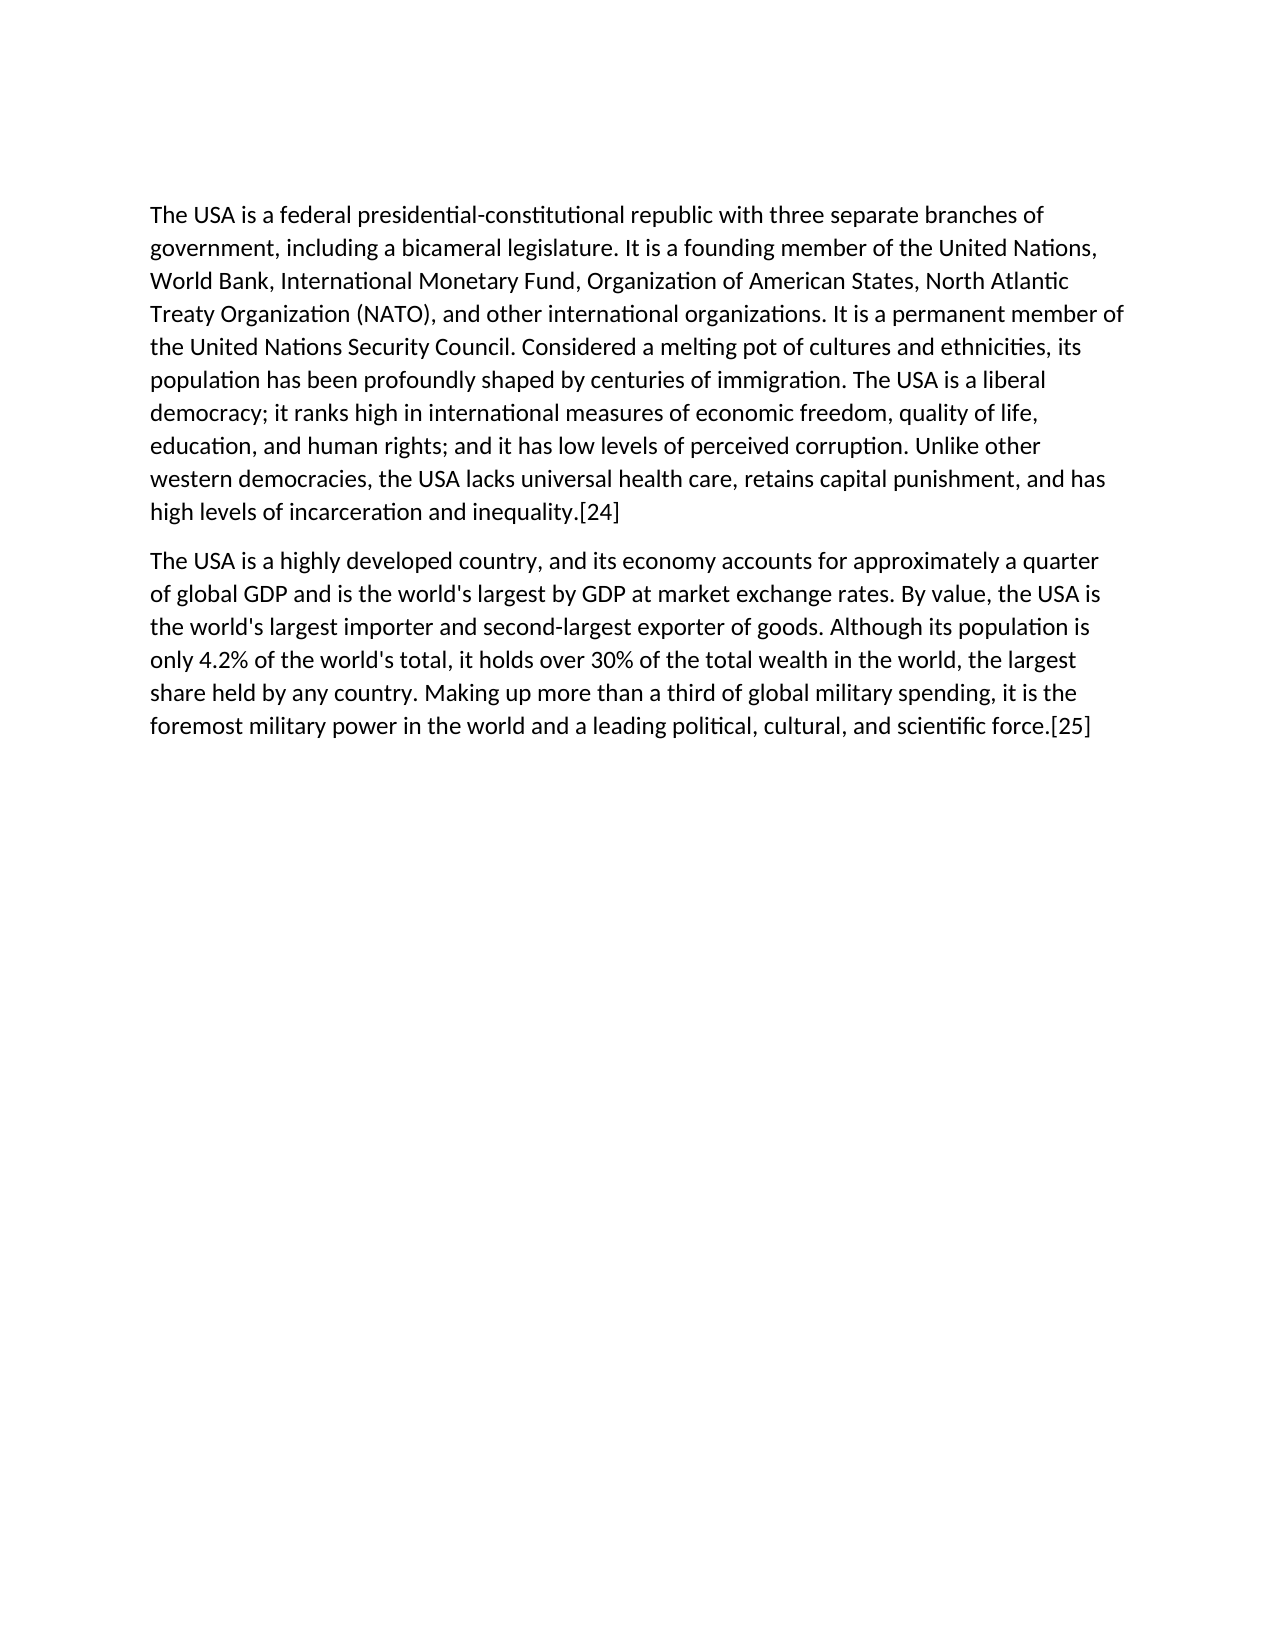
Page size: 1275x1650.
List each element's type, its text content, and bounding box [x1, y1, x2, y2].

text The USA is a federal presidential-constitutional republic with three separate branches of government, including a bicameral legislature. It is a founding member of the United Nations, World Bank, International Monetary Fund, Organization of American States, North Atlantic Treaty Organization (NATO), and other international organizations. It is a permanent member of the United Nations Security Council. Considered a melting pot of cultures and ethnicities, its population has been profoundly shaped by centuries of immigration. The USA is a liberal democracy; it ranks high in international measures of economic freedom, quality of life, education, and human rights; and it has low levels of perceived corruption. Unlike other western democracies, the USA lacks universal health care, retains capital punishment, and has high levels of incarceration and inequality.[24] [150, 199, 1125, 526]
text The USA is a highly developed country, and its economy accounts for approximately a quarter of global GDP and is the world's largest by GDP at market exchange rates. By value, the USA is the world's largest importer and second-largest exporter of goods. Although its population is only 4.2% of the world's total, it holds over 30% of the total wealth in the world, the largest share held by any country. Making up more than a third of global military spending, it is the foremost military power in the world and a leading political, cultural, and scientific force.[25] [150, 545, 1125, 741]
